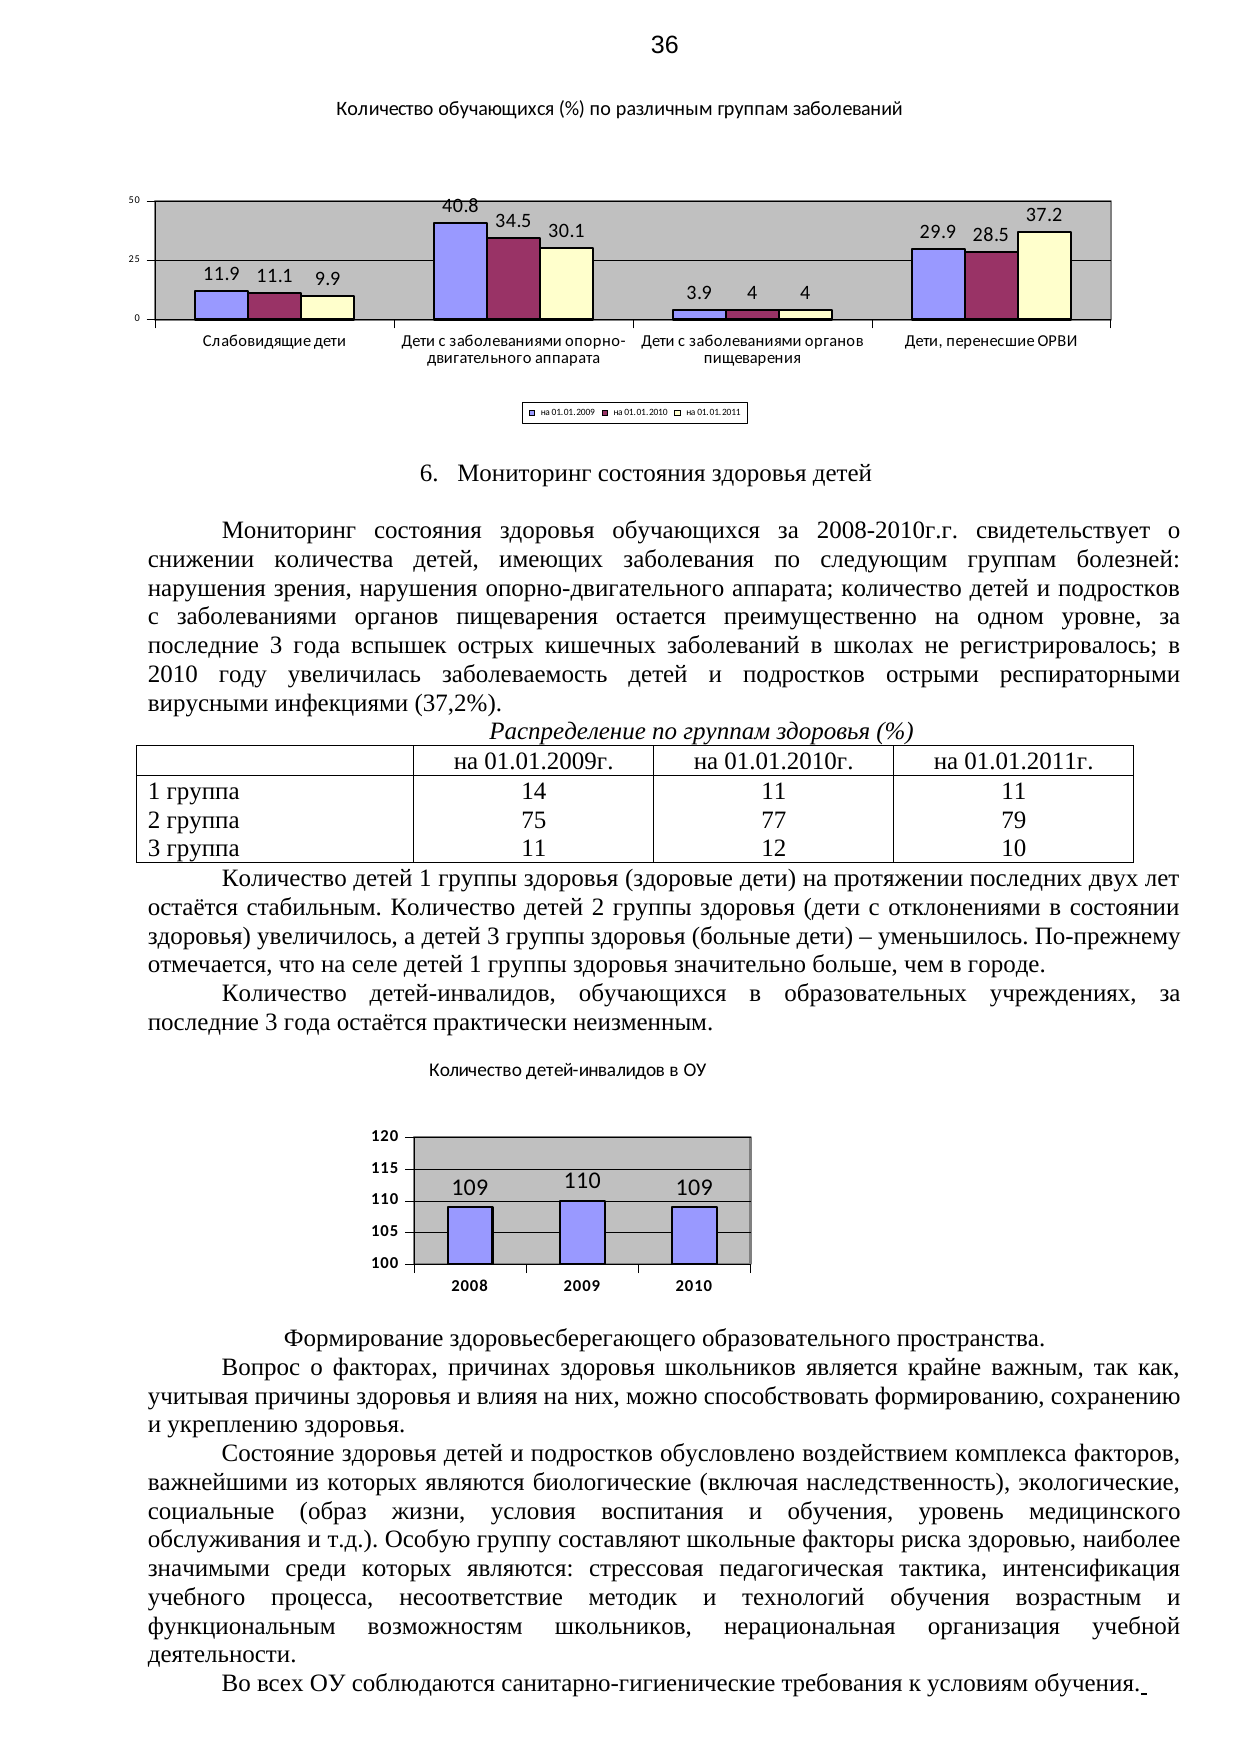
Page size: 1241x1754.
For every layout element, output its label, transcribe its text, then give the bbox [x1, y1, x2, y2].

text Формирование здоровьесберегающего образовательного пространства. [148, 1323, 1181, 1352]
text Мониторинг состояния здоровья обучающихся за 2008-2010г.г. свидетельствует о снижении количества детей, имеющих заболевания по следующим группам болезней: нарушения зрения, нарушения опорно-двигательного аппарата; количество детей и подростков с заболеваниями органов пищеварения остается преимущественно на одном уровне, за последние 3 года вспышек острых кишечных заболеваний в школах не регистрировалось; в 2010 году увеличилась заболеваемость детей и подростков острыми респираторными вирусными инфекциями (37,2%). [148, 515, 1181, 716]
text Состояние здоровья детей и подростков обусловлено воздействием комплекса факторов, важнейшими из которых являются биологические (включая наследственность), экологические, социальные (образ жизни, условия воспитания и обучения, уровень медицинского обслуживания и т.д.). Особую группу составляют школьные факторы риска здоровью, наиболее значимыми среди которых являются: стрессовая педагогическая тактика, интенсификация учебного процесса, несоответствие методик и технологий обучения возрастным и функциональным возможностям школьников, нерациональная организация учебной деятельности. [148, 1438, 1181, 1668]
table_header на 01.01.2009г. [414, 746, 653, 775]
table_cell 11 77 12 [654, 776, 893, 862]
text Во всех ОУ соблюдаются санитарно-гигиенические требования к условиям обучения. [148, 1668, 1181, 1697]
text Количество детей-инвалидов, обучающихся в образовательных учреждениях, за последние 3 года остаётся практически неизменным. [148, 978, 1181, 1036]
table_header на 01.01.2010г. [654, 746, 893, 775]
list Мониторинг состояния здоровья детей [110, 458, 1181, 486]
table_cell 14 75 11 [414, 776, 653, 862]
text Распределение по группам здоровья (%) [148, 716, 1181, 745]
table_cell 1 группа 2 группа 3 группа [137, 776, 413, 862]
table_header [137, 746, 413, 775]
table_header на 01.01.2011г. [894, 746, 1133, 775]
text Вопрос о факторах, причинах здоровья школьников является крайне важным, так как, учитывая причины здоровья и влияя на них, можно способствовать формированию, сохранению и укреплению здоровья. [148, 1352, 1181, 1438]
table_cell 11 79 10 [894, 776, 1133, 862]
text Количество детей 1 группы здоровья (здоровые дети) на протяжении последних двух лет остаётся стабильным. Количество детей 2 группы здоровья (дети с отклонениями в состоянии здоровья) увеличилось, а детей 3 группы здоровья (больные дети) – уменьшилось. По-прежнему отмечается, что на селе детей 1 группы здоровья значительно больше, чем в городе. [148, 863, 1181, 978]
